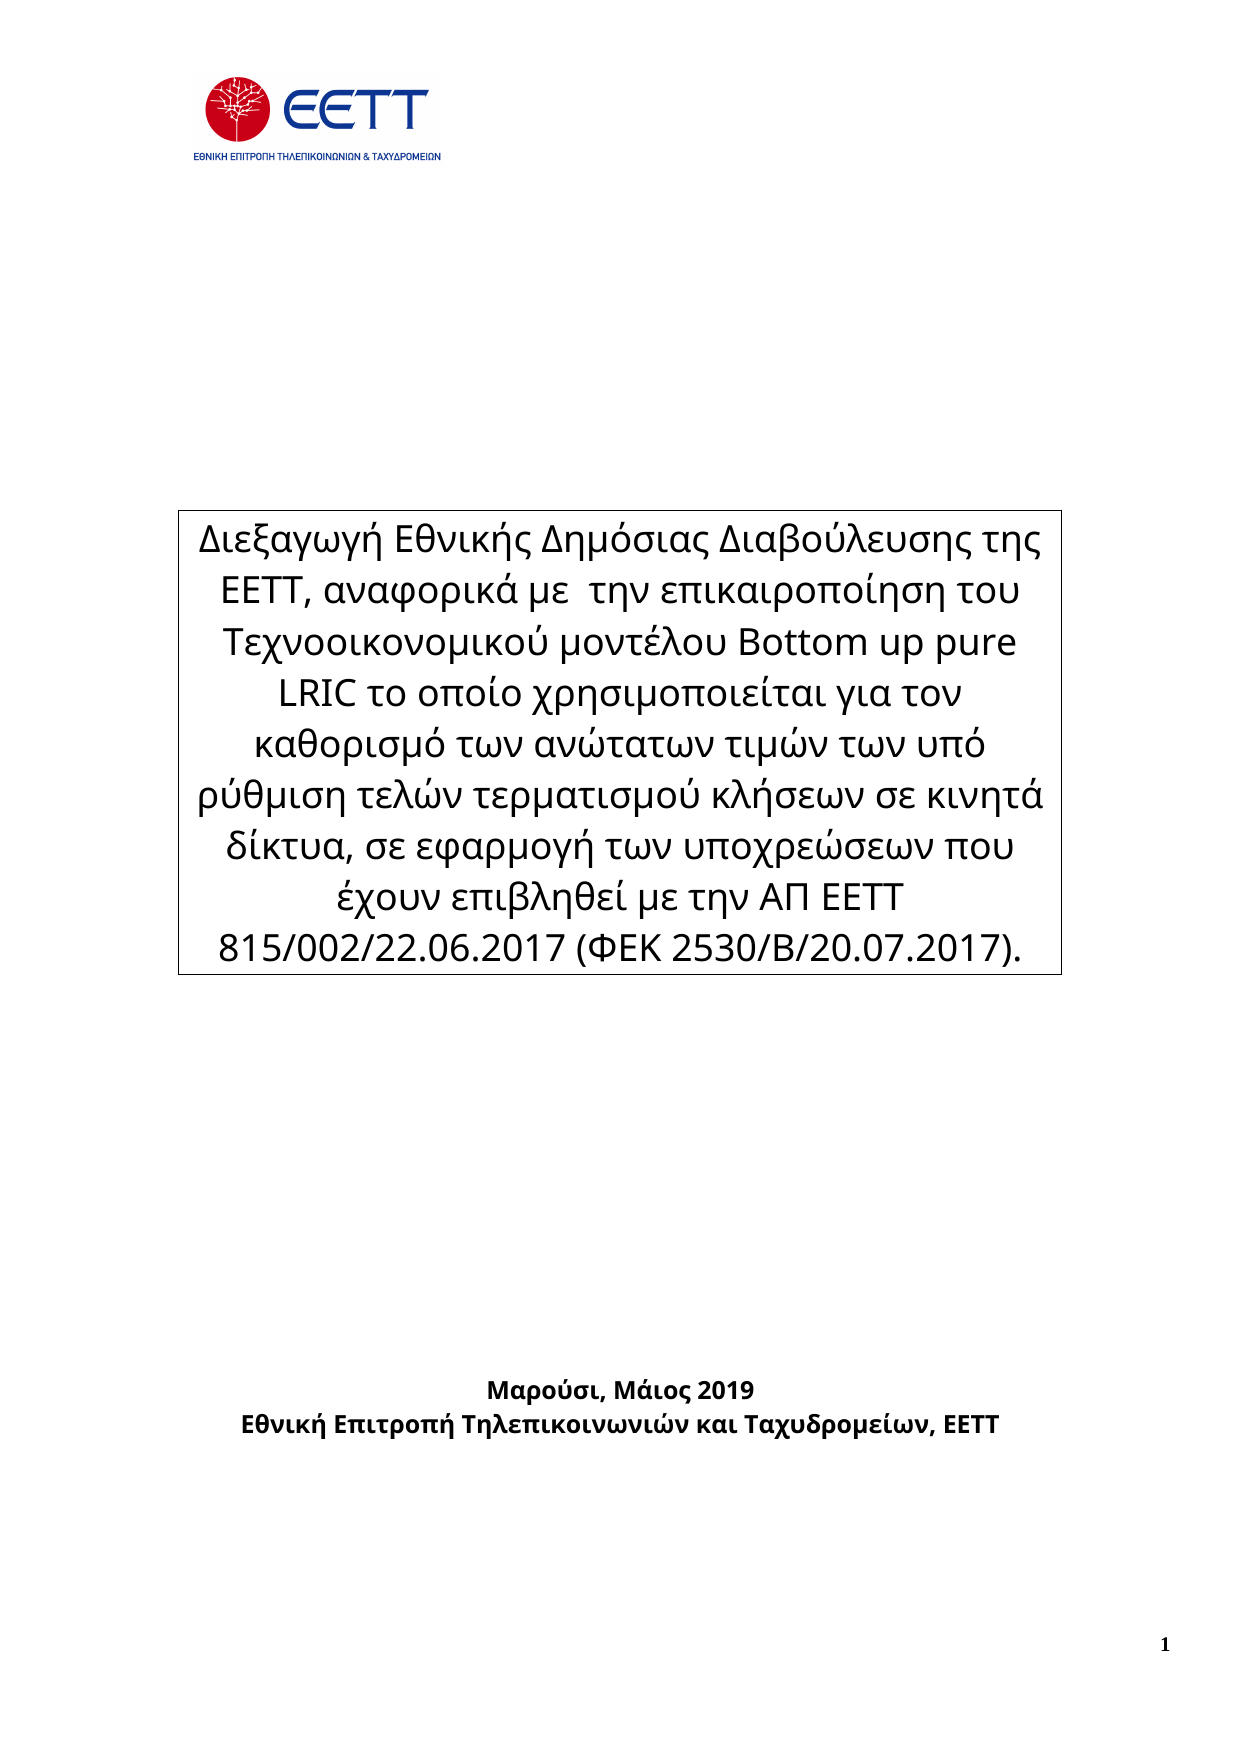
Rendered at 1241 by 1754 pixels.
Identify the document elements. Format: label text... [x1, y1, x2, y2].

text Εθνική Επιτροπή Τηλεπικοινωνιών και Ταχυδρομείων, ΕΕΤΤ [187, 1407, 1053, 1441]
text Μαρούσι, Μάιος 2019 [187, 1373, 1053, 1407]
picture [187, 73, 445, 168]
text Διεξαγωγή Εθνικής Δημόσιας Διαβούλευσης της ΕΕΤΤ, αναφορικά με την επικαιροποίηση του Τεχνοοικονομικού μοντέλου Bottom up pure LRIC το οποίο χρησιμοποιείται για τον καθορισμό των ανώτατων τιμών των υπό ρύθμιση τελών τερματισμού κλήσεων σε κινητά δίκτυα, σε εφαρμογή των υποχρεώσεων που έχουν επιβληθεί με την ΑΠ ΕΕΤΤ 815/002/22.06.2017 (ΦΕΚ 2530/Β/20.07.2017). [179, 511, 1061, 974]
